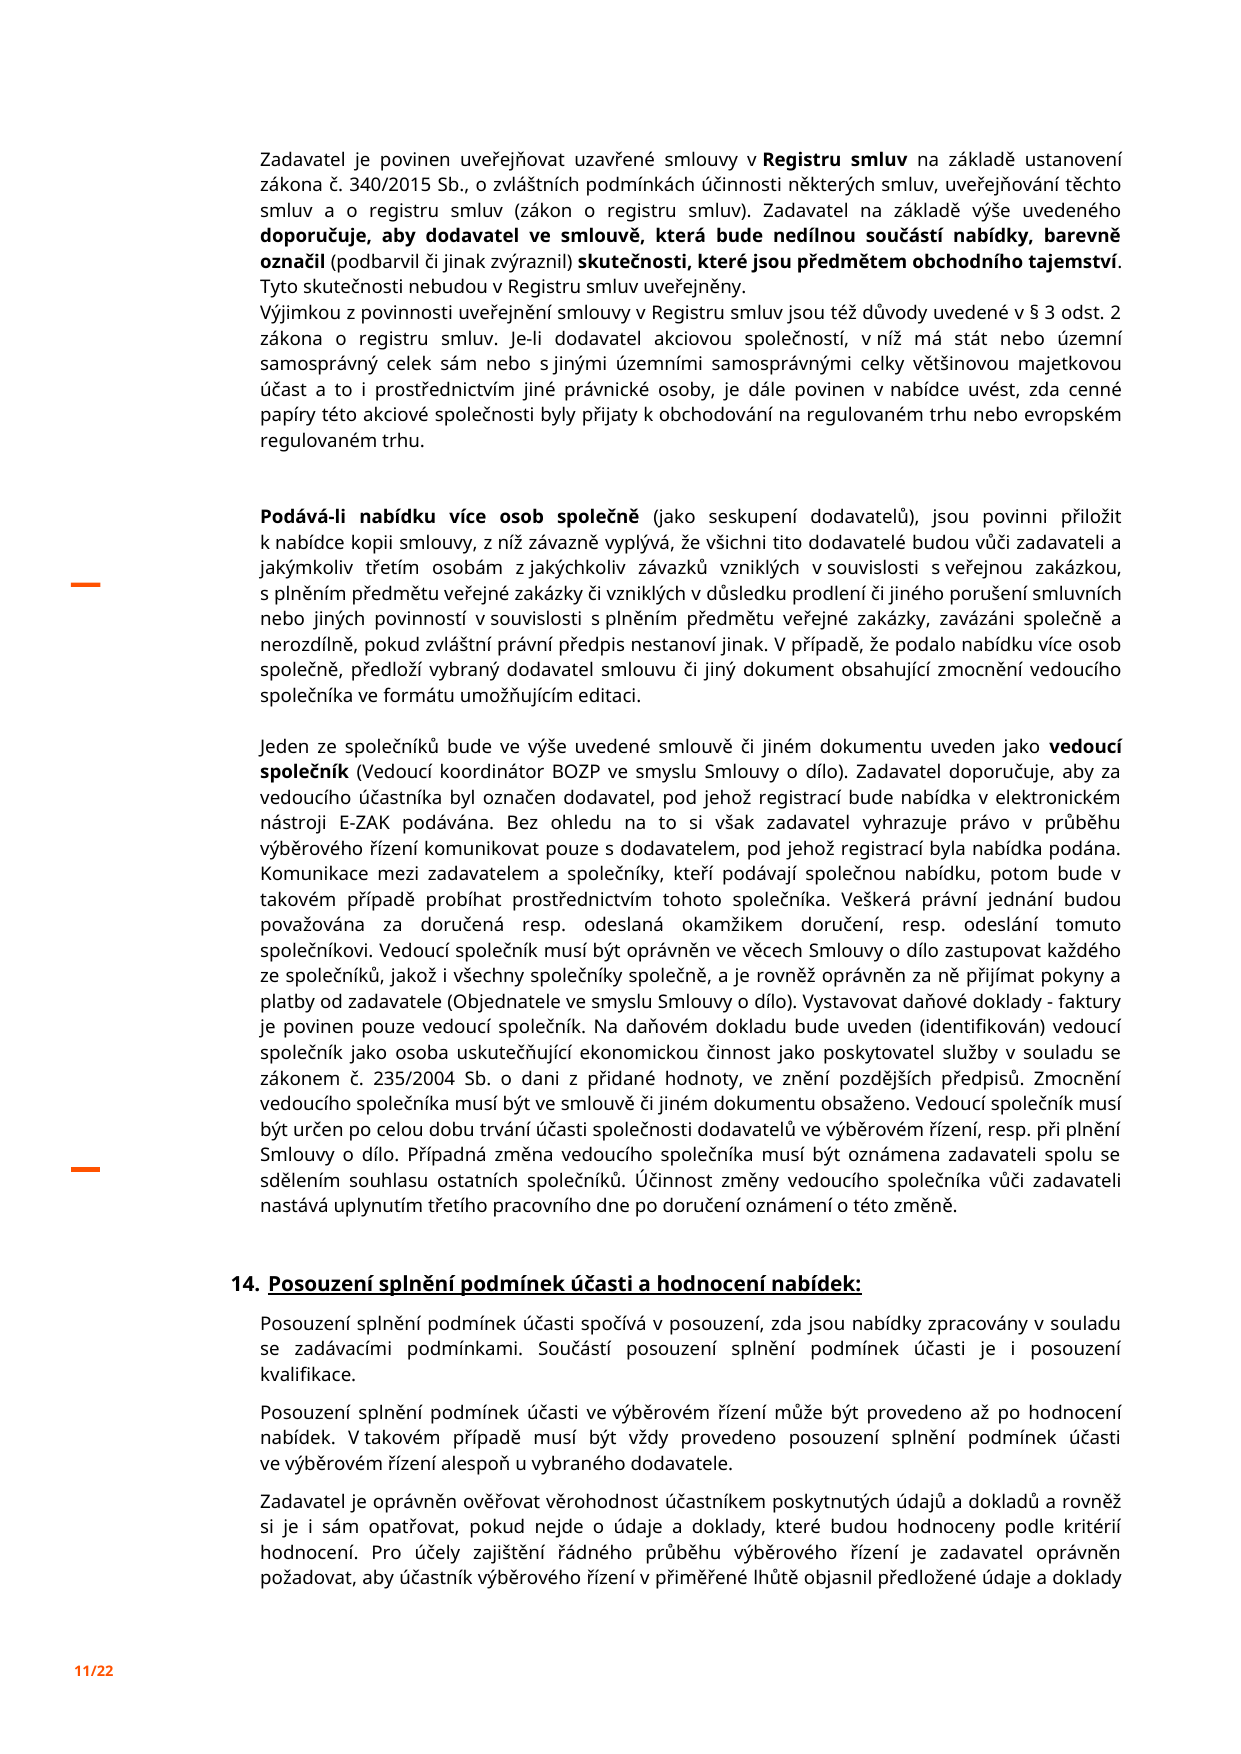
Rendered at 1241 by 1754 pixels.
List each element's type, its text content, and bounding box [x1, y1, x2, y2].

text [260, 1488, 1122, 1590]
text Podává-li nabídku více osob společně (jako seskupení dodavatelů), jsou povinni přiložit k nabídce kopii smlouvy, z níž závazně vyplývá, že všichni tito dodavatelé budou vůči zadavateli a jakýmkoliv třetím osobám z jakýchkoliv závazků vzniklých v souvislosti s veřejnou zakázkou, s plněním předmětu veřejné zakázky či vzniklých v důsledku prodlení či jiného porušení smluvních nebo jiných povinností v souvislosti s plněním předmětu veřejné zakázky, zavázáni společně a nerozdílně, pokud zvláštní právní předpis nestanoví jinak. V případě, že podalo nabídku více osob společně, předloží vybraný dodavatel smlouvu či jiný dokument obsahující zmocnění vedoucího společníka ve formátu umožňujícím editaci. [260, 503, 1122, 708]
list Posouzení splnění podmínek účasti a hodnocení nabídek: [230, 1269, 1122, 1297]
text Posouzení splnění podmínek účasti ve výběrovém řízení může být provedeno až po hodnocení nabídek. V takovém případě musí být vždy provedeno posouzení splnění podmínek účasti ve výběrovém řízení alespoň u vybraného dodavatele. [260, 1399, 1122, 1476]
text Jeden ze společníků bude ve výše uvedené smlouvě či jiném dokumentu uveden jako vedoucí společník (Vedoucí koordinátor BOZP ve smyslu Smlouvy o dílo). Zadavatel doporučuje, aby za vedoucího účastníka byl označen dodavatel, pod jehož registrací bude nabídka v elektronickém nástroji E-ZAK podávána. Bez ohledu na to si však zadavatel vyhrazuje právo v průběhu výběrového řízení komunikovat pouze s dodavatelem, pod jehož registrací byla nabídka podána. Komunikace mezi zadavatelem a společníky, kteří podávají společnou nabídku, potom bude v takovém případě probíhat prostřednictvím tohoto společníka. Veškerá právní jednání budou považována za doručená resp. odeslaná okamžikem doručení, resp. odeslání tomuto společníkovi. Vedoucí společník musí být oprávněn ve věcech Smlouvy o dílo zastupovat každého ze společníků, jakož i všechny společníky společně, a je rovněž oprávněn za ně přijímat pokyny a platby od zadavatele (Objednatele ve smyslu Smlouvy o dílo). Vystavovat daňové doklady - faktury je povinen pouze vedoucí společník. Na daňovém dokladu bude uveden (identifikován) vedoucí společník jako osoba uskutečňující ekonomickou činnost jako poskytovatel služby v souladu se zákonem č. 235/2004 Sb. o dani z přidané hodnoty, ve znění pozdějších předpisů. Zmocnění vedoucího společníka musí být ve smlouvě či jiném dokumentu obsaženo. Vedoucí společník musí být určen po celou dobu trvání účasti společnosti dodavatelů ve výběrovém řízení, resp. při plnění Smlouvy o dílo. Případná změna vedoucího společníka musí být oznámena zadavateli spolu se sdělením souhlasu ostatních společníků. Účinnost změny vedoucího společníka vůči zadavateli nastává uplynutím třetího pracovního dne po doručení oznámení o této změně. [260, 733, 1122, 1218]
text Zadavatel je povinen uveřejňovat uzavřené smlouvy v Registru smluv na základě ustanovení zákona č. 340/2015 Sb., o zvláštních podmínkách účinnosti některých smluv, uveřejňování těchto smluv a o registru smluv (zákon o registru smluv). Zadavatel na základě výše uvedeného doporučuje, aby dodavatel ve smlouvě, která bude nedílnou součástí nabídky, barevně označil (podbarvil či jinak zvýraznil) skutečnosti, které jsou předmětem obchodního tajemství. Tyto skutečnosti nebudou v Registru smluv uveřejněny. [260, 146, 1122, 299]
text Posouzení splnění podmínek účasti spočívá v posouzení, zda jsou nabídky zpracovány v souladu se zadávacími podmínkami. Součástí posouzení splnění podmínek účasti je i posouzení kvalifikace. [260, 1310, 1122, 1387]
text Výjimkou z povinnosti uveřejnění smlouvy v Registru smluv jsou též důvody uvedené v § 3 odst. 2 zákona o registru smluv. Je-li dodavatel akciovou společností, v níž má stát nebo územní samosprávný celek sám nebo s jinými územními samosprávnými celky většinovou majetkovou účast a to i prostřednictvím jiné právnické osoby, je dále povinen v nabídce uvést, zda cenné papíry této akciové společnosti byly přijaty k obchodování na regulovaném trhu nebo evropském regulovaném trhu. [260, 299, 1122, 452]
